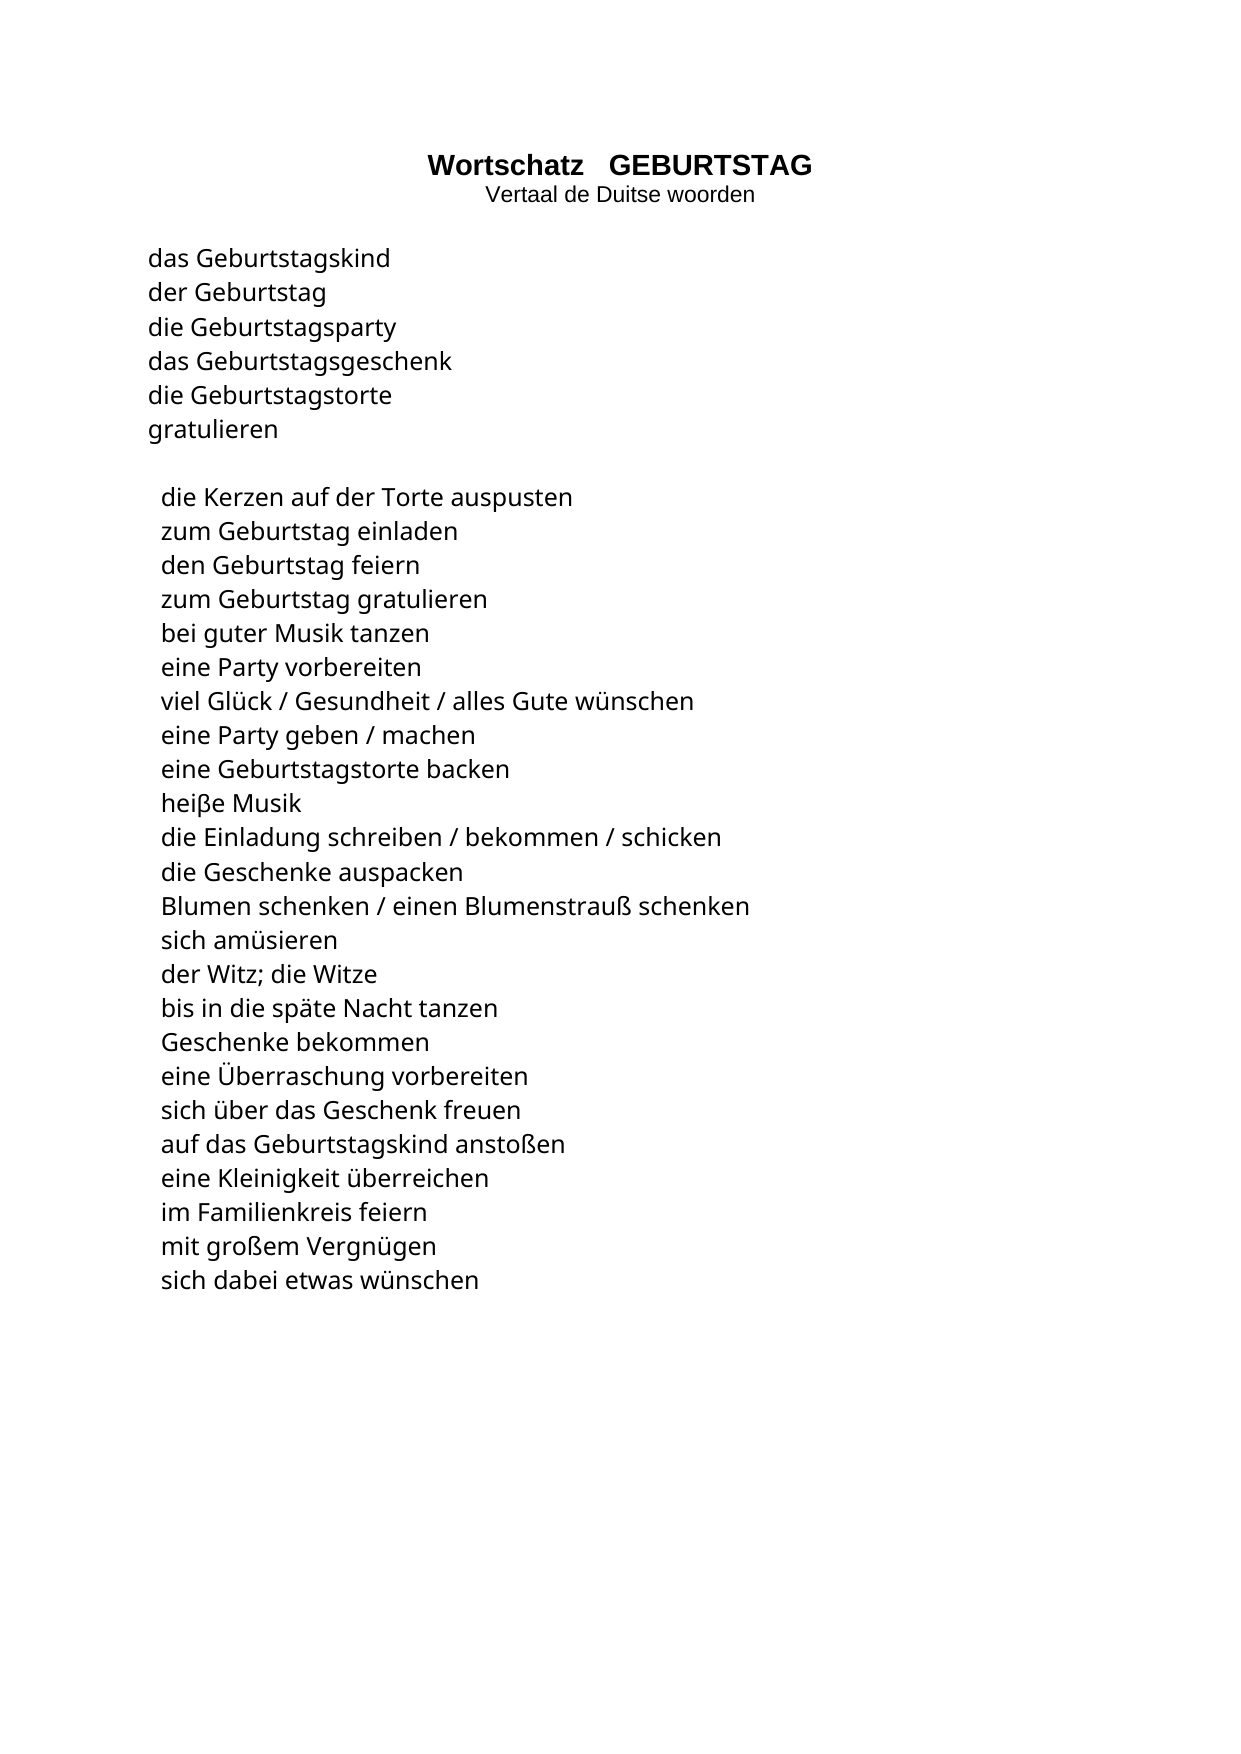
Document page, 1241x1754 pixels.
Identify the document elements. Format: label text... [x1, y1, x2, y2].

text das Geburtstagsgeschenk [148, 343, 1093, 377]
text der Witz; die Witze [148, 956, 1093, 990]
text Geschenke bekommen [148, 1024, 1093, 1058]
text eine Überraschung vorbereiten [148, 1058, 1093, 1093]
text bei guter Musik tanzen [148, 616, 1093, 650]
text eine Party vorbereiten [148, 650, 1093, 684]
text sich über das Geschenk freuen [148, 1093, 1093, 1127]
text mit großem Vergnügen [148, 1229, 1093, 1263]
text bis in die späte Nacht tanzen [148, 990, 1093, 1024]
text Wortschatz GEBURTSTAG [148, 148, 1093, 181]
text die Geschenke auspacken [148, 854, 1093, 888]
text gratulieren [148, 411, 1093, 445]
text die Geburtstagstorte [148, 377, 1093, 411]
text die Geburtstagsparty [148, 309, 1093, 343]
text das Geburtstagskind [148, 241, 1093, 275]
text eine Geburtstagstorte backen [148, 752, 1093, 786]
text heiβe Musik [148, 786, 1093, 820]
text zum Geburtstag einladen [148, 513, 1093, 548]
text der Geburtstag [148, 275, 1093, 309]
text zum Geburtstag gratulieren [148, 582, 1093, 616]
text eine Kleinigkeit überreichen [148, 1161, 1093, 1195]
text die Kerzen auf der Torte auspusten [148, 479, 1093, 513]
text den Geburtstag feiern [148, 548, 1093, 582]
text sich dabei etwas wünschen [148, 1263, 1093, 1297]
text die Einladung schreiben / bekommen / schicken [148, 820, 1093, 854]
text viel Glück / Gesundheit / alles Gute wünschen [148, 684, 1093, 718]
text eine Party geben / machen [148, 718, 1093, 752]
text Vertaal de Duitse woorden [148, 181, 1093, 207]
text Blumen schenken / einen Blumenstrauß schenken [148, 888, 1093, 922]
text auf das Geburtstagskind anstoßen [148, 1127, 1093, 1161]
text sich amüsieren [148, 922, 1093, 956]
text im Familienkreis feiern [148, 1195, 1093, 1229]
